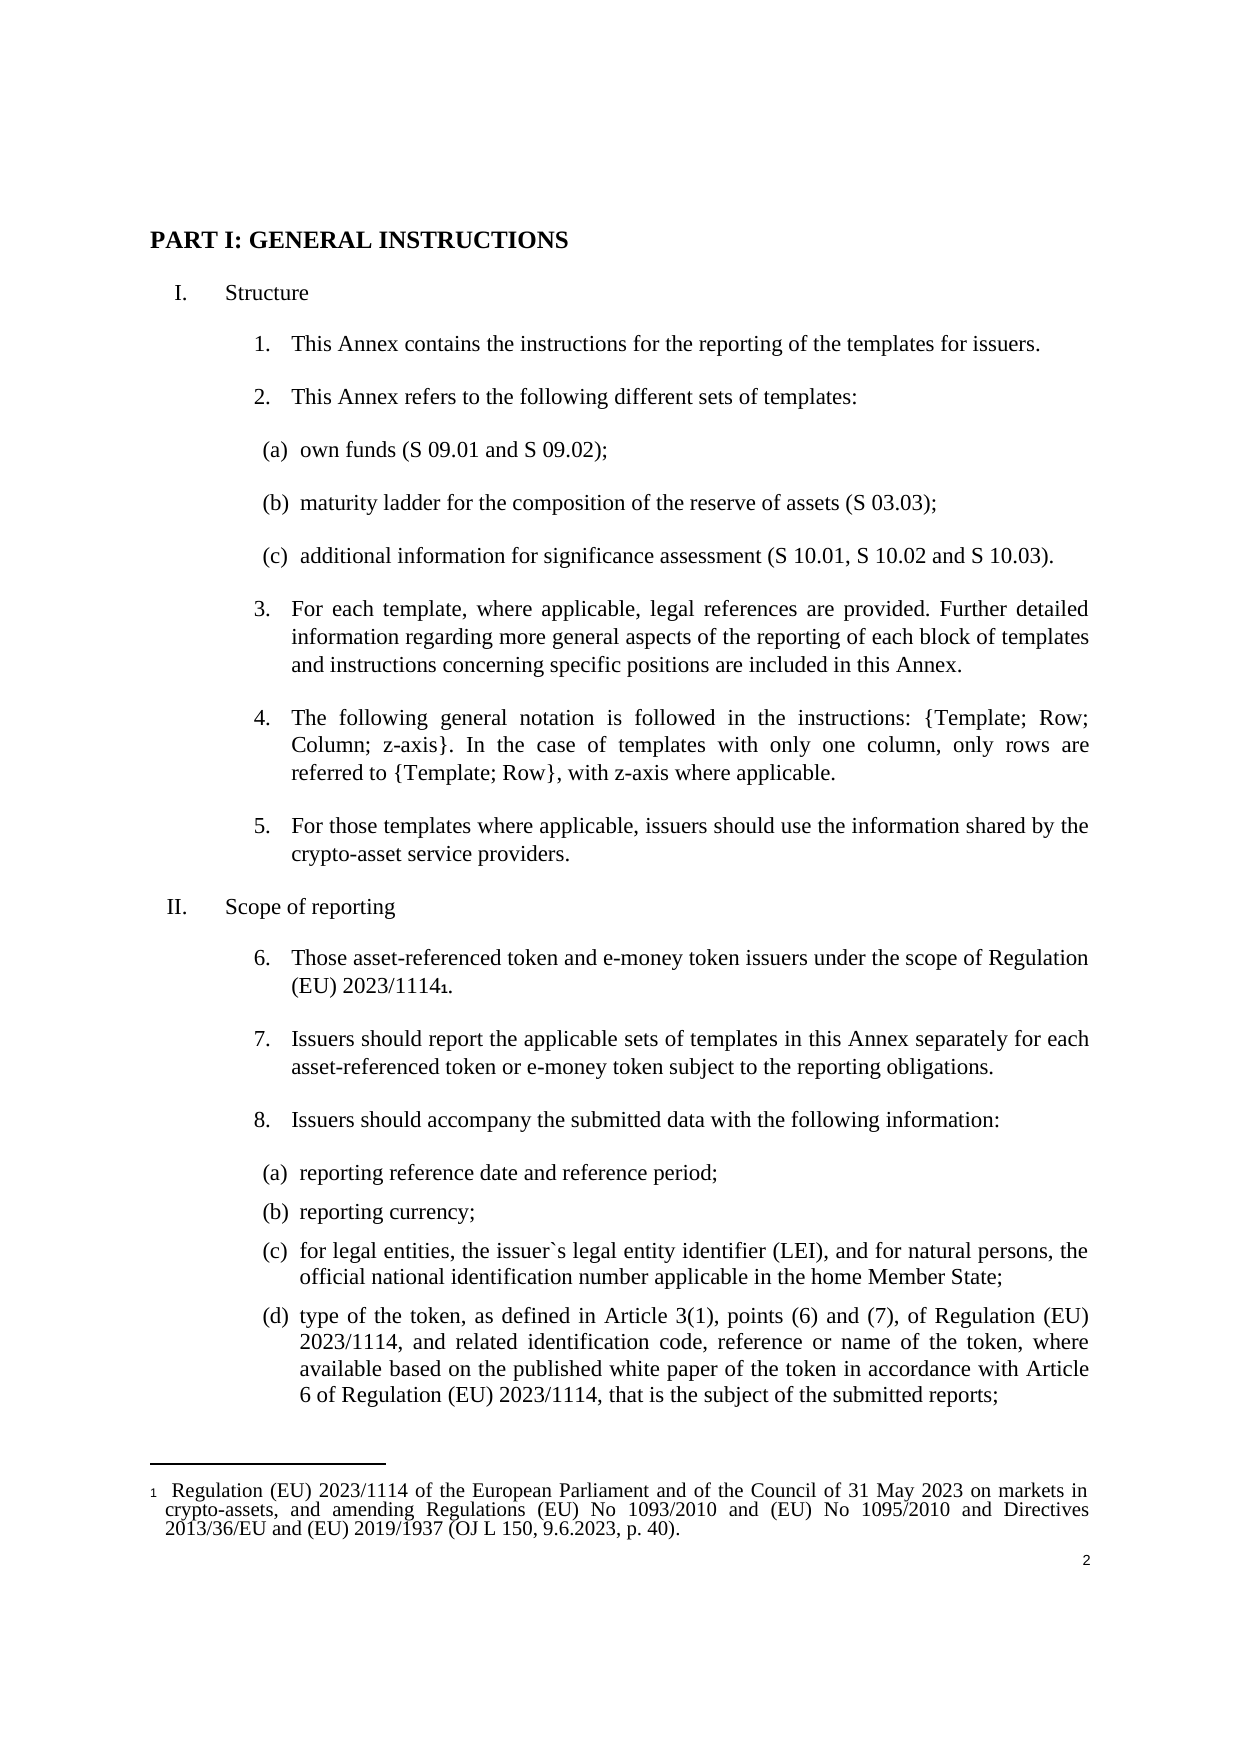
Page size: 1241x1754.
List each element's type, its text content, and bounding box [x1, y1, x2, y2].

list additional information for significance assessment (S 10.01, S 10.02 and S 10.03). [262, 542, 1090, 568]
list Scope of reporting [187, 893, 1090, 919]
text For each template, where applicable, legal references are provided. Further detailed information regarding more general aspects of the reporting of each block of templates and instructions concerning specific positions are included in this Annex. [253, 595, 1090, 677]
text Issuers should accompany the submitted data with the following information: [253, 1106, 1090, 1132]
text Issuers should report the applicable sets of templates in this Annex separately for each asset-referenced token or e-money token subject to the reporting obligations. [253, 1025, 1090, 1079]
list own funds (S 09.01 and S 09.02); [262, 436, 1090, 462]
text Those asset-referenced token and e-money token issuers under the scope of Regulation (EU) 2023/1114. [253, 944, 1090, 999]
text This Annex refers to the following different sets of templates: [253, 383, 1090, 409]
list type of the token, as defined in Article 3(1), points (6) and (7), of Regulation (EU) 2023/1114, and related identification code, reference or name of the token, where available based on the published white paper of the token in accordance with Article 6 of Regulation (EU) 2023/1114, that is the subject of the submitted reports; [262, 1302, 1090, 1407]
list reporting reference date and reference period; [262, 1159, 1090, 1185]
text This Annex contains the instructions for the reporting of the templates for issuers. [253, 330, 1090, 357]
text For those templates where applicable, issuers should use the information shared by the crypto-asset service providers. [253, 812, 1090, 867]
list reporting currency; [262, 1198, 1090, 1224]
list for legal entities, the issuer`s legal entity identifier (LEI), and for natural persons, the official national identification number applicable in the home Member State; [262, 1237, 1090, 1289]
subtitle PART I: GENERAL INSTRUCTIONS [150, 225, 1090, 254]
list Structure [187, 279, 1090, 305]
list maturity ladder for the composition of the reserve of assets (S 03.03); [262, 489, 1090, 515]
text The following general notation is followed in the instructions: {Template; Row; Column; z-axis}. In the case of templates with only one column, only rows are referred to {Template; Row}, with z-axis where applicable. [253, 703, 1090, 786]
